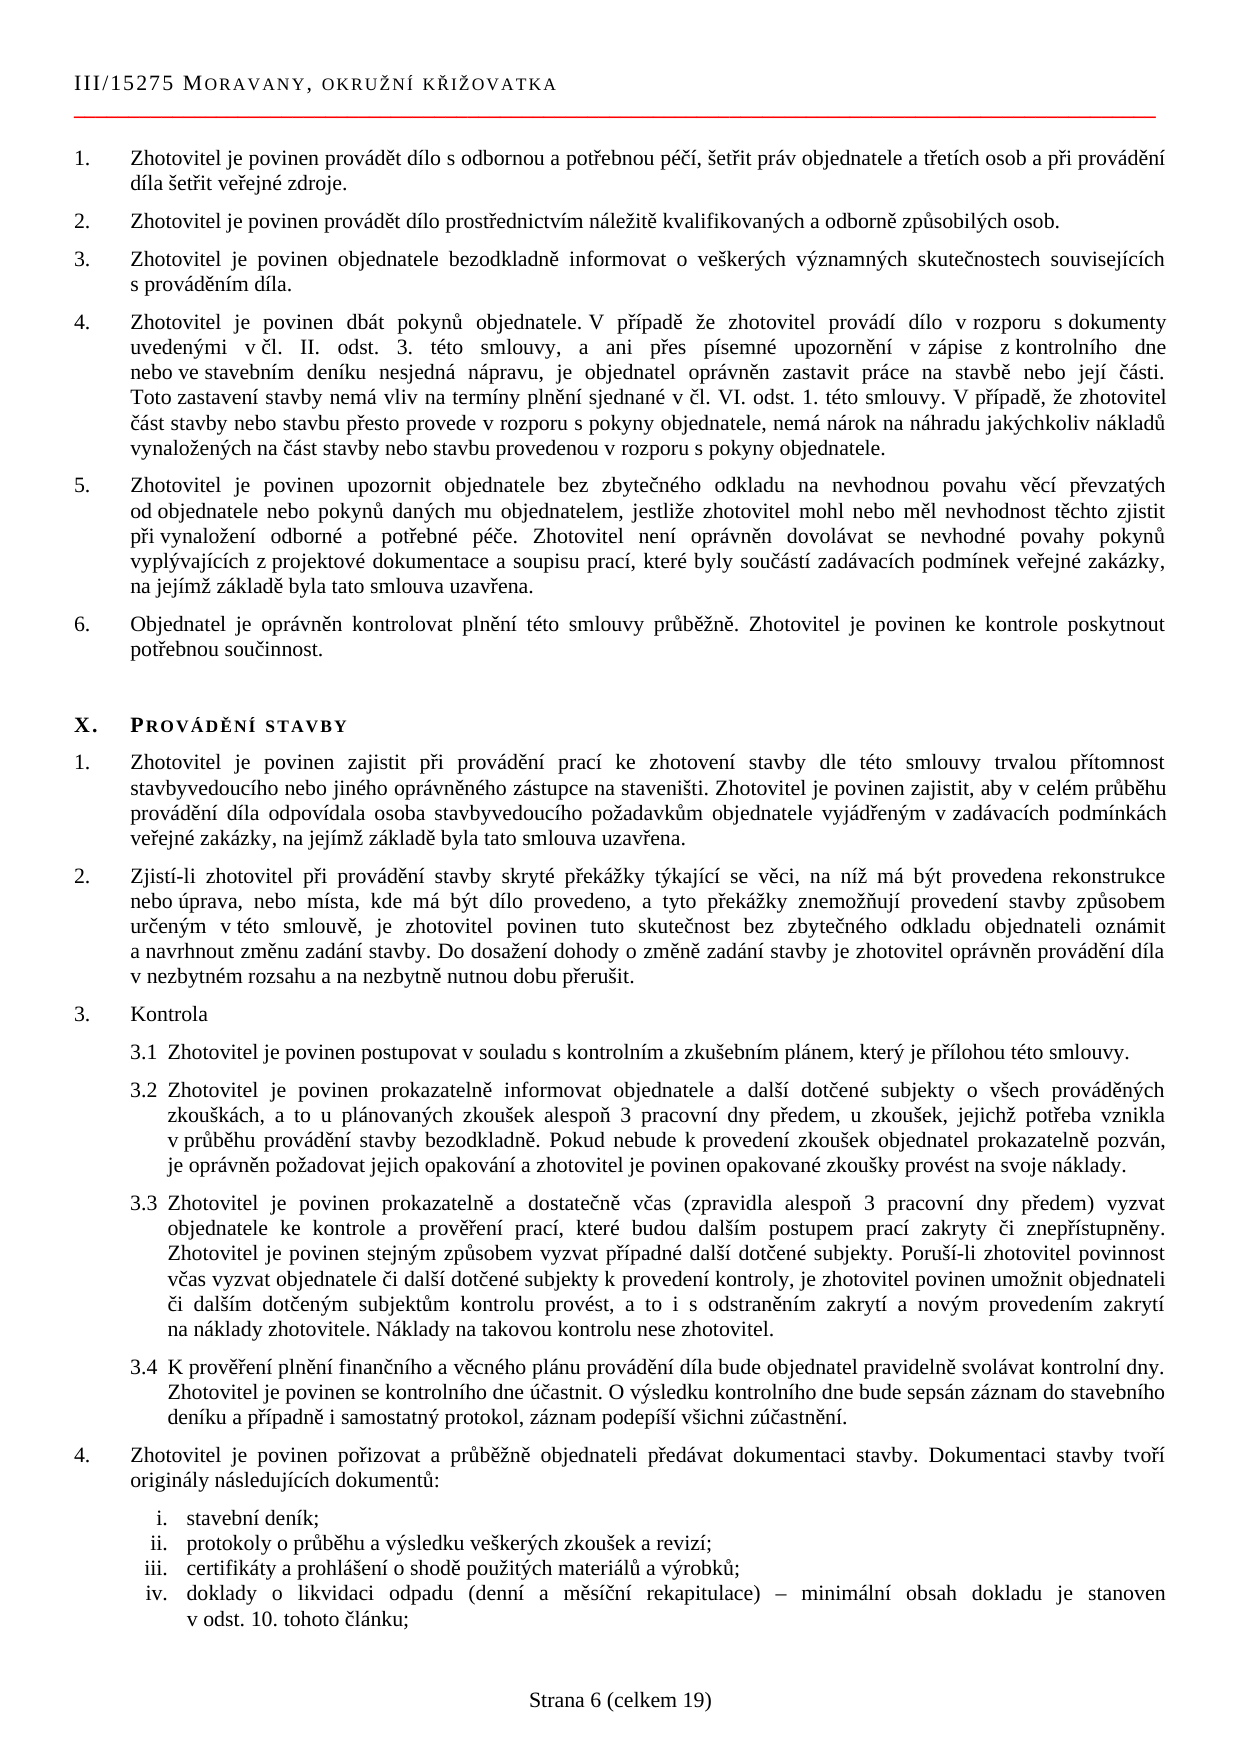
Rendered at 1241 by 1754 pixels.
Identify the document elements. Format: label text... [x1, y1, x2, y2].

list Zhotovitel je povinen zajistit při provádění prací ke zhotovení stavby dle této smlouvy trvalou přítomnost stavbyvedoucího nebo jiného oprávněného zástupce na staveništi. Zhotovitel je povinen zajistit, aby v celém průběhu provádění díla odpovídala osoba stavbyvedoucího požadavkům objednatele vyjádřeným v zadávacích podmínkách veřejné zakázky, na jejímž základě byla tato smlouva uzavřena. [74, 749, 1167, 850]
list Zjistí-li zhotovitel při provádění stavby skryté překážky týkající se věci, na níž má být provedena rekonstrukce nebo úprava, nebo místa, kde má být dílo provedeno, a tyto překážky znemožňují provedení stavby způsobem určeným v této smlouvě, je zhotovitel povinen tuto skutečnost bez zbytečného odkladu objednateli oznámit a navrhnout změnu zadání stavby. Do dosažení dohody o změně zadání stavby je zhotovitel oprávněn provádění díla v nezbytném rozsahu a na nezbytně nutnou dobu přerušit. [74, 863, 1167, 989]
list doklady o likvidaci odpadu (denní a měsíční rekapitulace) – minimální obsah dokladu je stanoven v odst. 10. tohoto článku; [168, 1580, 1167, 1631]
list K prověření plnění finančního a věcného plánu provádění díla bude objednatel pravidelně svolávat kontrolní dny. Zhotovitel je povinen se kontrolního dne účastnit. O výsledku kontrolního dne bude sepsán záznam do stavebního deníku a případně i samostatný protokol, záznam podepíší všichni zúčastnění. [130, 1354, 1167, 1429]
list stavební deník; [168, 1505, 1167, 1530]
list Zhotovitel je povinen prokazatelně informovat objednatele a další dotčené subjekty o všech prováděných zkouškách, a to u plánovaných zkoušek alespoň 3 pracovní dny předem, u zkoušek, jejichž potřeba vznikla v průběhu provádění stavby bezodkladně. Pokud nebude k provedení zkoušek objednatel prokazatelně pozván, je oprávněn požadovat jejich opakování a zhotovitel je povinen opakované zkoušky provést na svoje náklady. [130, 1077, 1167, 1177]
list Zhotovitel je povinen pořizovat a průběžně objednateli předávat dokumentaci stavby. Dokumentaci stavby tvoří originály následujících dokumentů: [74, 1442, 1167, 1492]
list protokoly o průběhu a výsledku veškerých zkoušek a revizí; [168, 1530, 1167, 1555]
list Zhotovitel je povinen objednatele bezodkladně informovat o veškerých významných skutečnostech souvisejících s prováděním díla. [74, 246, 1167, 296]
list Objednatel je oprávněn kontrolovat plnění této smlouvy průběžně. Zhotovitel je povinen ke kontrole poskytnout potřebnou součinnost. [74, 611, 1167, 661]
list Zhotovitel je povinen provádět dílo s odbornou a potřebnou péčí, šetřit práv objednatele a třetích osob a při provádění díla šetřit veřejné zdroje. [74, 145, 1167, 196]
list Provádění stavby [74, 712, 1167, 737]
list Zhotovitel je povinen dbát pokynů objednatele. V případě že zhotovitel provádí dílo v rozporu s dokumenty uvedenými v čl. II. odst. 3. této smlouvy, a ani přes písemné upozornění v zápise z kontrolního dne nebo ve stavebním deníku nesjedná nápravu, je objednatel oprávněn zastavit práce na stavbě nebo její části. Toto zastavení stavby nemá vliv na termíny plnění sjednané v čl. VI. odst. 1. této smlouvy. V případě, že zhotovitel část stavby nebo stavbu přesto provede v rozporu s pokyny objednatele, nemá nárok na náhradu jakýchkoliv nákladů vynaložených na část stavby nebo stavbu provedenou v rozporu s pokyny objednatele. [74, 309, 1167, 460]
list Zhotovitel je povinen provádět dílo prostřednictvím náležitě kvalifikovaných a odborně způsobilých osob. [74, 208, 1167, 233]
list Kontrola [74, 1001, 1167, 1026]
list certifikáty a prohlášení o shodě použitých materiálů a výrobků; [168, 1555, 1167, 1580]
list Zhotovitel je povinen prokazatelně a dostatečně včas (zpravidla alespoň 3 pracovní dny předem) vyzvat objednatele ke kontrole a prověření prací, které budou dalším postupem prací zakryty či znepřístupněny. Zhotovitel je povinen stejným způsobem vyzvat případné další dotčené subjekty. Poruší-li zhotovitel povinnost včas vyzvat objednatele či další dotčené subjekty k provedení kontroly, je zhotovitel povinen umožnit objednateli či dalším dotčeným subjektům kontrolu provést, a to i s odstraněním zakrytí a novým provedením zakrytí na náklady zhotovitele. Náklady na takovou kontrolu nese zhotovitel. [130, 1190, 1167, 1341]
list Zhotovitel je povinen postupovat v souladu s kontrolním a zkušebním plánem, který je přílohou této smlouvy. [130, 1039, 1167, 1064]
list Zhotovitel je povinen upozornit objednatele bez zbytečného odkladu na nevhodnou povahu věcí převzatých od objednatele nebo pokynů daných mu objednatelem, jestliže zhotovitel mohl nebo měl nevhodnost těchto zjistit při vynaložení odborné a potřebné péče. Zhotovitel není oprávněn dovolávat se nevhodné povahy pokynů vyplývajících z projektové dokumentace a soupisu prací, které byly součástí zadávacích podmínek veřejné zakázky, na jejímž základě byla tato smlouva uzavřena. [74, 472, 1167, 598]
